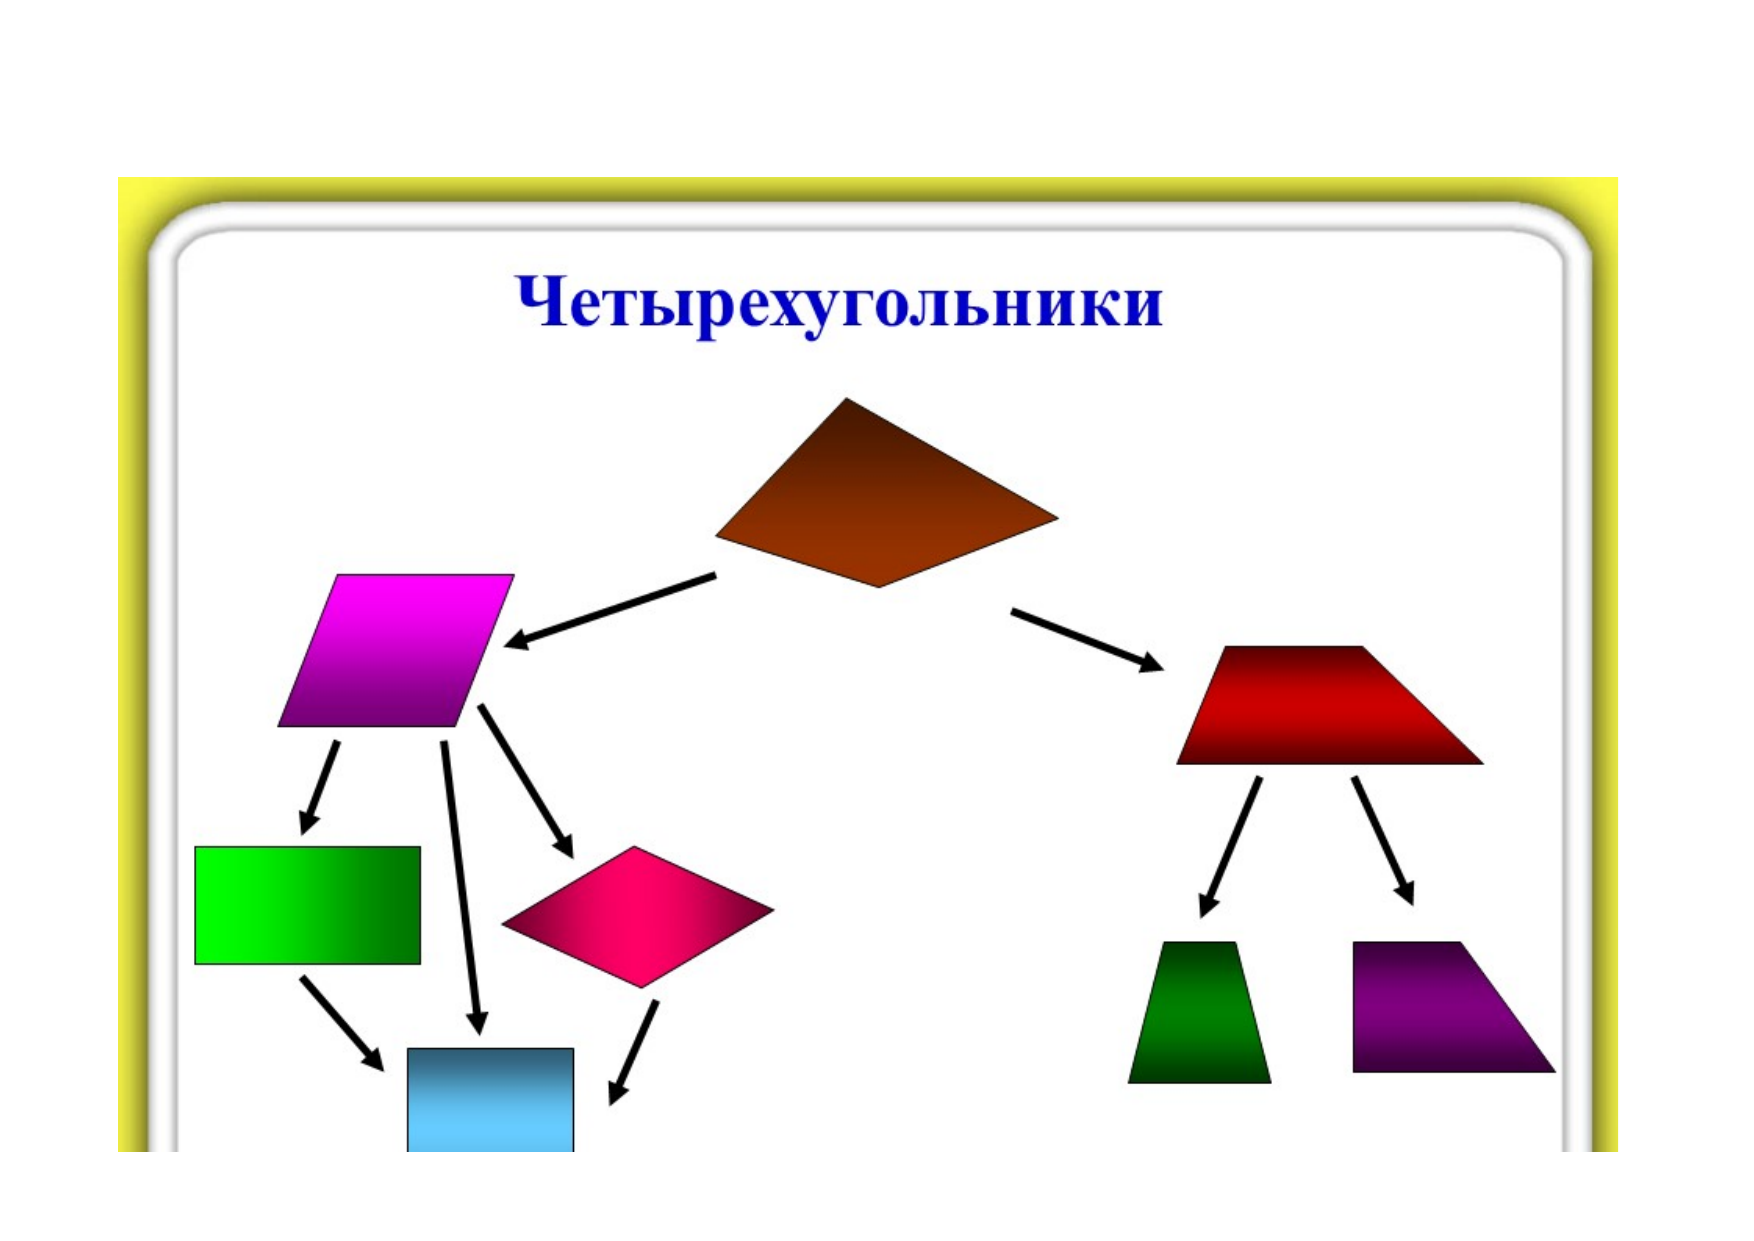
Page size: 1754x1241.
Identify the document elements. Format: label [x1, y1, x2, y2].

picture [118, 177, 1619, 1152]
